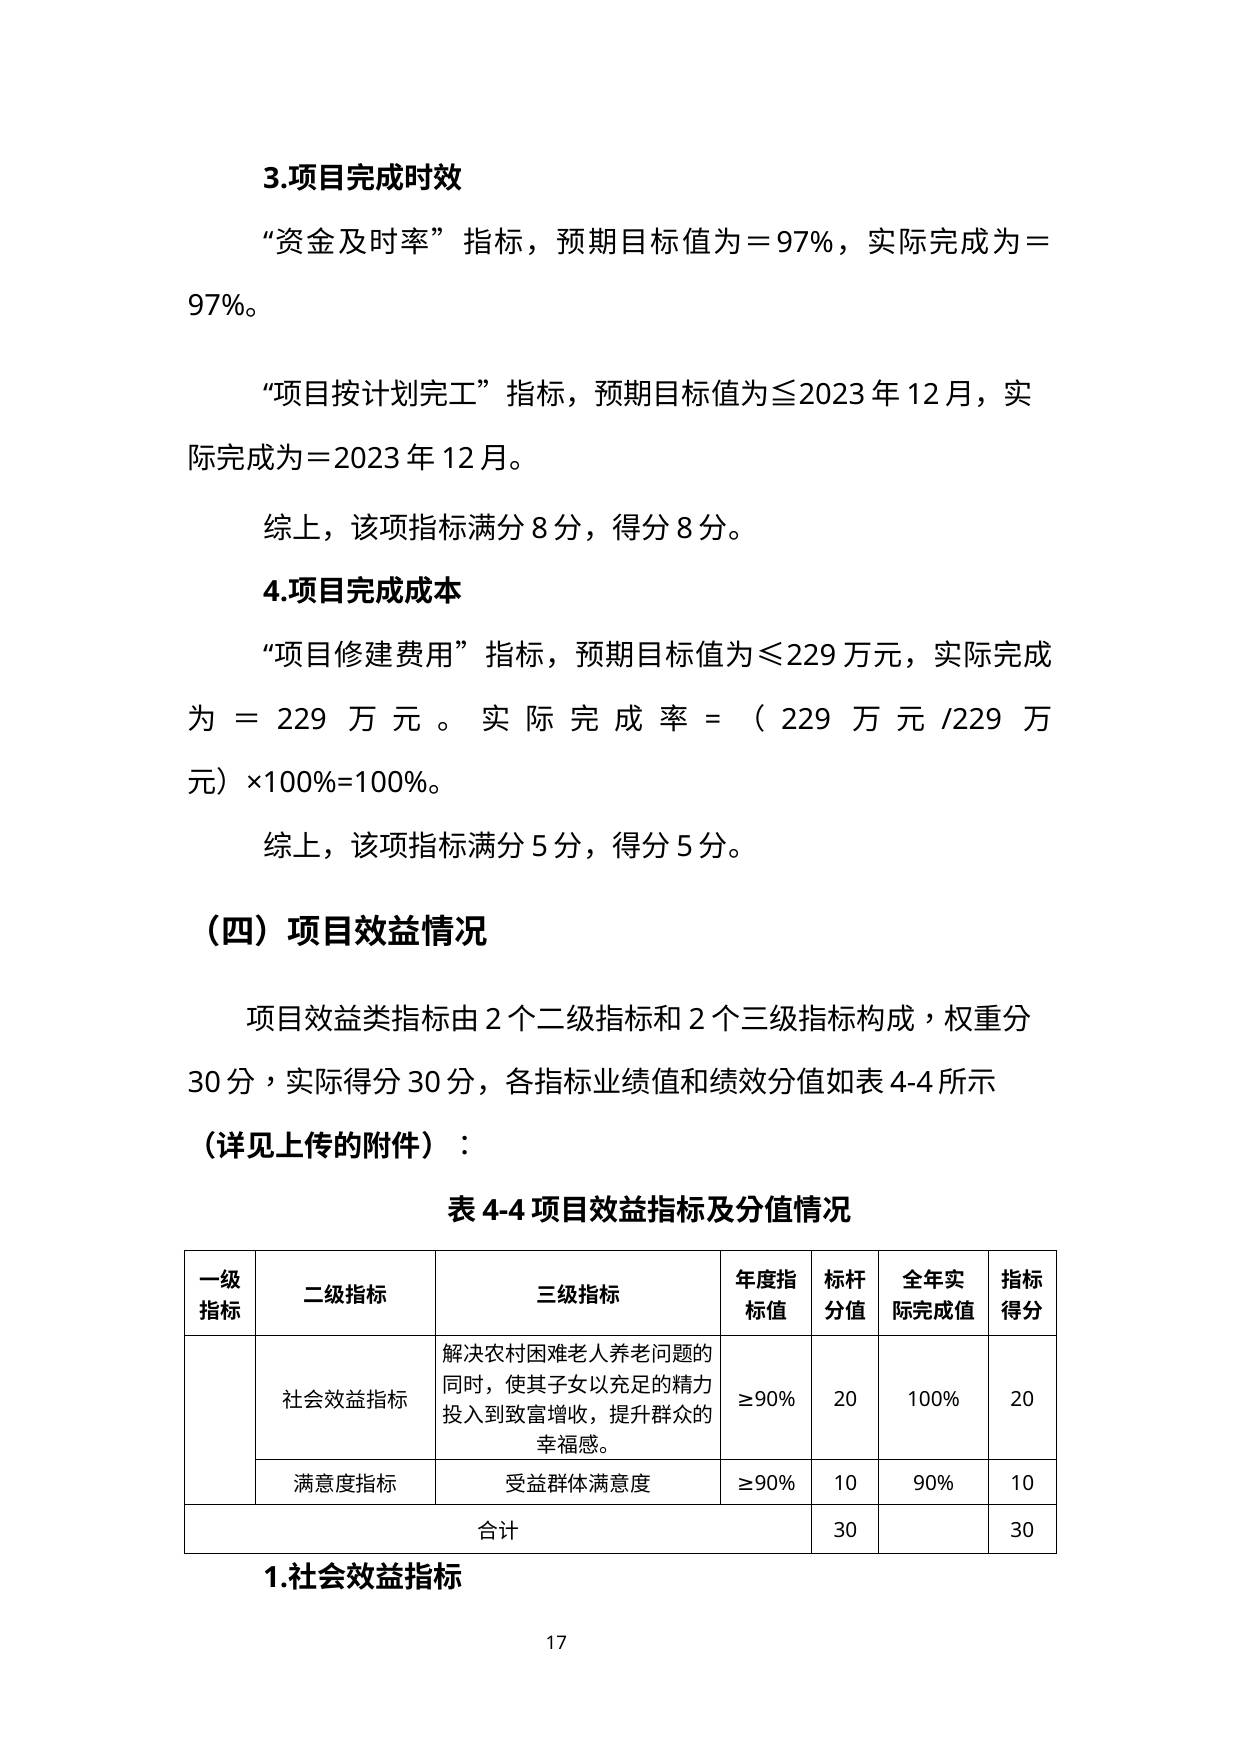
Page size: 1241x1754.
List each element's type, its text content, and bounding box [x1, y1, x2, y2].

table_header 标杆 分值 [812, 1251, 878, 1335]
table_cell 满意度指标 [256, 1460, 435, 1504]
table_header 一级 指标 [185, 1251, 255, 1335]
table_cell 10 [812, 1460, 878, 1504]
table_cell 合计 [185, 1505, 811, 1553]
table_cell [185, 1336, 255, 1458]
table_cell 90% [879, 1460, 988, 1504]
text 3.项目完成时效 [187, 154, 1053, 197]
subtitle （四）项目效益情况 [187, 886, 1053, 971]
table_cell [879, 1505, 988, 1553]
table_header 年度指 标值 [721, 1251, 811, 1335]
table_header 三级指标 [436, 1251, 720, 1335]
table_cell 受益群体满意度 [436, 1460, 720, 1504]
table_header 二级指标 [256, 1251, 435, 1335]
table_cell 20 [812, 1336, 878, 1458]
text 1.社会效益指标 [187, 1554, 1053, 1596]
table_cell 解决农村困难老人养老问题的同时，使其子女以充足的精力投入到致富增收，提升群众的幸福感。 [436, 1336, 720, 1458]
text 表4-4项目效益指标及分值情况 [187, 1186, 1053, 1229]
table_cell [185, 1459, 255, 1504]
text 4.项目完成成本 [187, 568, 1053, 610]
table_cell ≥90% [721, 1336, 811, 1458]
table_cell 30 [989, 1505, 1056, 1553]
text “资金及时率”指标，预期目标值为＝97%，实际完成为＝97%。 [187, 218, 1053, 324]
text 综上，该项指标满分8分，得分8分。 [187, 504, 1053, 547]
text 项目效益类指标由2个二级指标和2个三级指标构成，权重分30分，实际得分30分，各指标业绩值和绩效分值如表4-4所示（详见上传的附件）： [187, 995, 1053, 1165]
text “项目修建费用”指标，预期目标值为≤229万元，实际完成为＝229万元。实际完成率=（229万元/229万元）×100%=100%。 [187, 631, 1053, 801]
text 综上，该项指标满分5分，得分5分。 [187, 823, 1053, 865]
table_cell 10 [989, 1460, 1056, 1504]
table_cell 20 [989, 1336, 1056, 1458]
table_cell 社会效益指标 [256, 1336, 435, 1458]
table_cell 30 [812, 1505, 878, 1553]
table_header 指标 得分 [989, 1251, 1056, 1335]
table_header 全年实 际完成值 [879, 1251, 988, 1335]
title “项目按计划完工”指标，预期目标值为≦2023年12月，实际完成为＝2023年12月。 [187, 371, 1053, 477]
table_cell ≥90% [721, 1460, 811, 1504]
table_cell 100% [879, 1336, 988, 1458]
